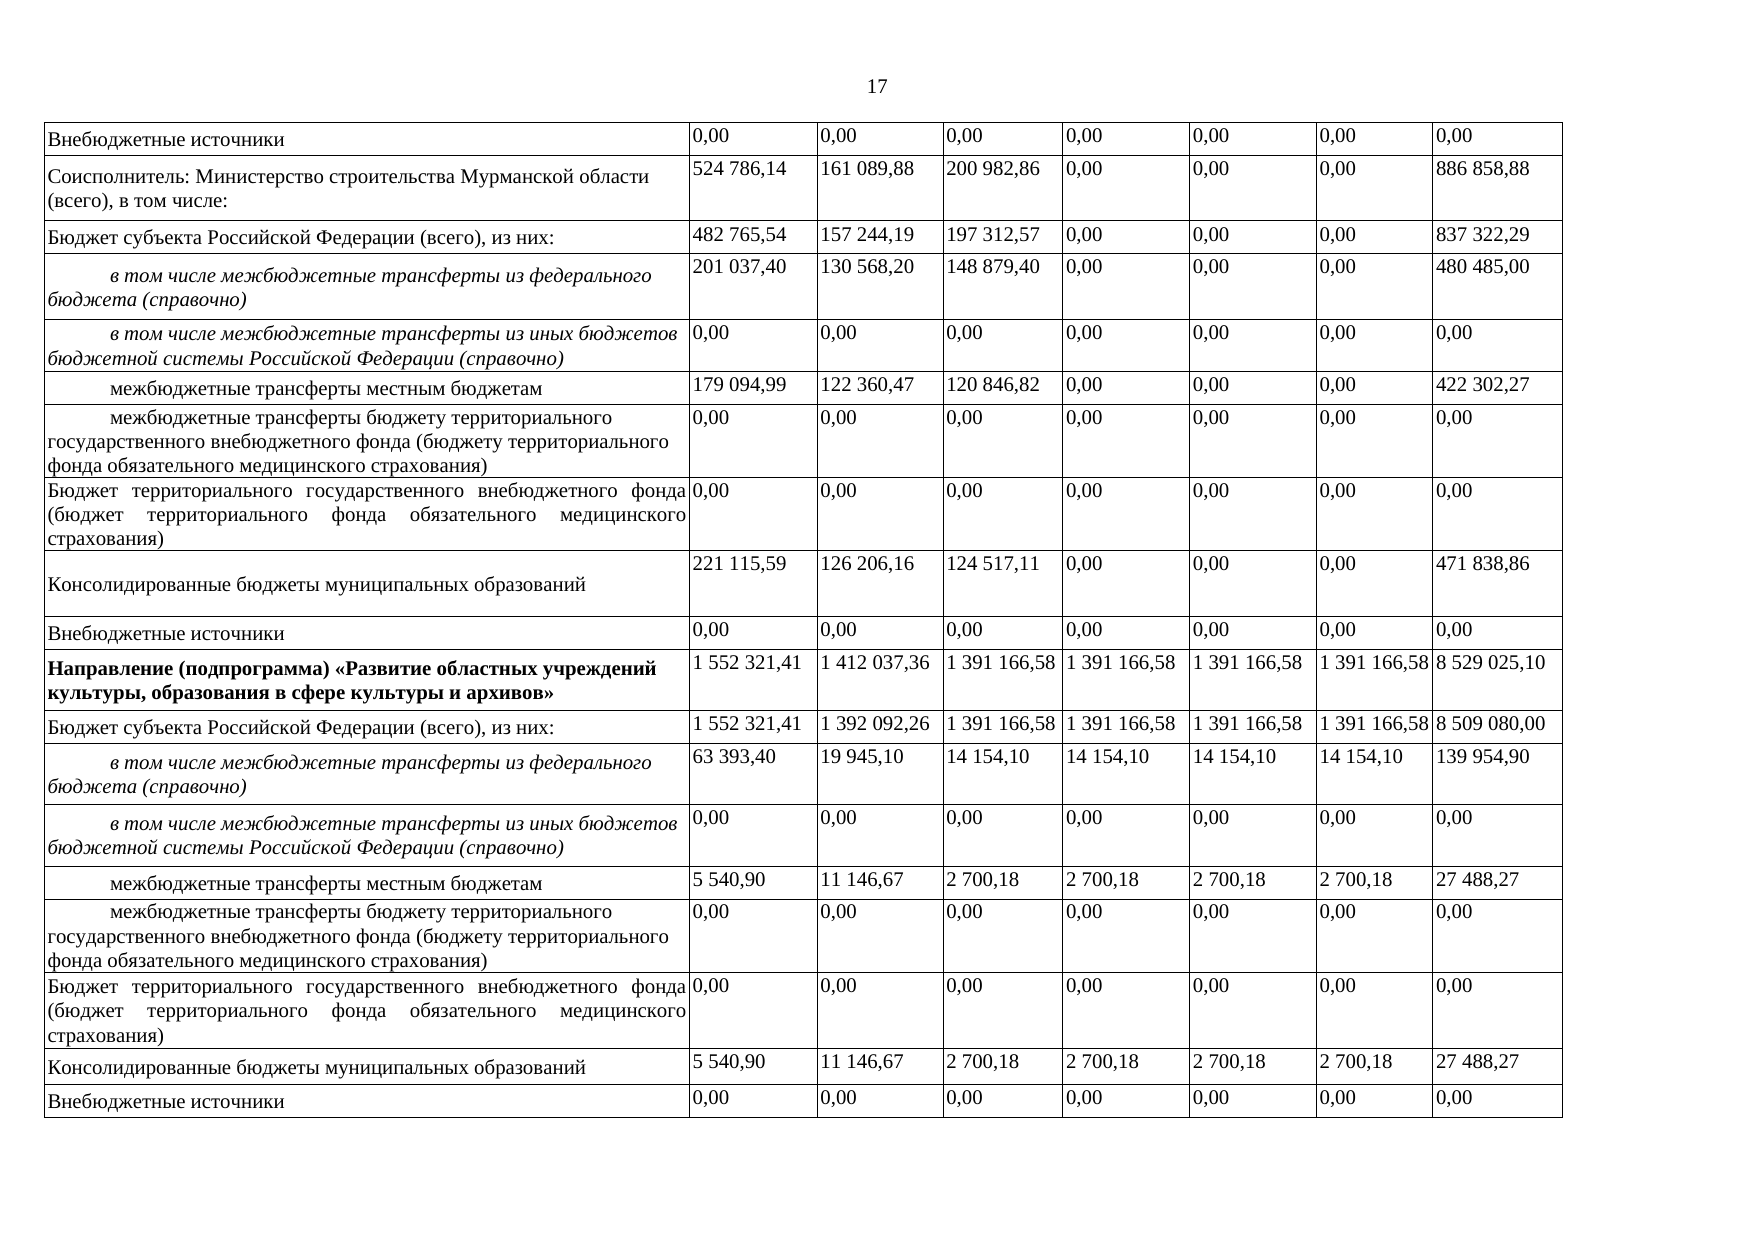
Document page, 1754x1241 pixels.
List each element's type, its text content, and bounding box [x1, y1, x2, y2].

table_cell 1 552 321,41 [690, 711, 817, 743]
table_cell 1 552 321,41 [690, 650, 817, 710]
table_cell 0,00 [690, 900, 817, 972]
table_cell Бюджет субъекта Российской Федерации (всего), из них: [45, 711, 689, 743]
table_cell 1 391 166,58 [1063, 650, 1189, 710]
table_cell Бюджет территориального государственного внебюджетного фонда (бюджет территориального фонда обязательного медицинского страхования) [45, 973, 689, 1048]
table_cell 1 391 166,58 [1317, 650, 1432, 710]
table_cell 0,00 [690, 320, 817, 371]
table_cell 221 115,59 [690, 551, 817, 616]
table_cell 0,00 [1433, 900, 1562, 972]
table_cell 1 392 092,26 [818, 711, 943, 743]
table_cell 0,00 [690, 405, 817, 477]
table_cell 0,00 [1063, 805, 1189, 866]
table_cell 5 540,90 [690, 1049, 817, 1084]
table_cell 0,00 [1063, 221, 1189, 253]
table_cell 0,00 [1190, 405, 1316, 477]
table_cell 5 540,90 [690, 867, 817, 898]
table_cell 122 360,47 [818, 372, 943, 404]
table_cell 0,00 [1317, 123, 1432, 155]
table_cell 2 700,18 [1190, 867, 1316, 898]
table_cell 0,00 [1317, 478, 1432, 550]
table_cell 0,00 [690, 123, 817, 155]
table_cell 8 509 080,00 [1433, 711, 1562, 743]
table_cell в том числе межбюджетные трансферты из федерального бюджета (справочно) [45, 744, 689, 804]
table_cell 0,00 [1317, 1085, 1432, 1117]
table_cell 0,00 [1190, 372, 1316, 404]
table_cell межбюджетные трансферты местным бюджетам [45, 372, 689, 404]
table_cell 886 858,88 [1433, 156, 1562, 220]
table_cell Внебюджетные источники [45, 617, 689, 649]
table_cell 0,00 [1317, 372, 1432, 404]
table_cell 0,00 [1190, 478, 1316, 550]
table_cell 0,00 [690, 1085, 817, 1117]
table_cell 27 488,27 [1433, 867, 1562, 898]
table_cell 0,00 [1433, 123, 1562, 155]
table_cell 0,00 [1063, 405, 1189, 477]
table_cell 0,00 [1190, 551, 1316, 616]
table_cell Соисполнитель: Министерство строительства Мурманской области (всего), в том числе: [45, 156, 689, 220]
table_cell 0,00 [1317, 900, 1432, 972]
table_cell 197 312,57 [944, 221, 1062, 253]
table_cell 1 391 166,58 [944, 650, 1062, 710]
table_cell 0,00 [1317, 221, 1432, 253]
table_cell 0,00 [690, 617, 817, 649]
table_cell 0,00 [1433, 805, 1562, 866]
table_cell 200 982,86 [944, 156, 1062, 220]
table_cell 0,00 [1190, 123, 1316, 155]
table_cell Направление (подпрограмма) «Развитие областных учреждений культуры, образования в сфере культуры и архивов» [45, 650, 689, 710]
table_cell 14 154,10 [1190, 744, 1316, 804]
table_cell 11 146,67 [818, 1049, 943, 1084]
table_cell Бюджет субъекта Российской Федерации (всего), из них: [45, 221, 689, 253]
table_cell 0,00 [1190, 1085, 1316, 1117]
table_cell 8 529 025,10 [1433, 650, 1562, 710]
table_cell 2 700,18 [1063, 1049, 1189, 1084]
table_cell в том числе межбюджетные трансферты из федерального бюджета (справочно) [45, 254, 689, 319]
table_cell 14 154,10 [1063, 744, 1189, 804]
table_cell 0,00 [1190, 900, 1316, 972]
table_cell 0,00 [944, 405, 1062, 477]
table_cell 0,00 [1317, 405, 1432, 477]
table_cell 0,00 [1063, 372, 1189, 404]
table_cell 179 094,99 [690, 372, 817, 404]
table_cell 0,00 [944, 320, 1062, 371]
table_cell 1 391 166,58 [1190, 711, 1316, 743]
table_cell 0,00 [1317, 551, 1432, 616]
table_cell 157 244,19 [818, 221, 943, 253]
table_cell 1 391 166,58 [1190, 650, 1316, 710]
table_cell 0,00 [1190, 156, 1316, 220]
table_cell 524 786,14 [690, 156, 817, 220]
table_cell 0,00 [1190, 221, 1316, 253]
table_cell 0,00 [1433, 405, 1562, 477]
table_cell 126 206,16 [818, 551, 943, 616]
table_cell 0,00 [1063, 900, 1189, 972]
table_cell 0,00 [818, 617, 943, 649]
table_cell 11 146,67 [818, 867, 943, 898]
table_cell 0,00 [1190, 617, 1316, 649]
table_cell 471 838,86 [1433, 551, 1562, 616]
table_cell Внебюджетные источники [45, 1085, 689, 1117]
table_cell Бюджет территориального государственного внебюджетного фонда (бюджет территориального фонда обязательного медицинского страхования) [45, 478, 689, 550]
table_cell 0,00 [944, 805, 1062, 866]
table_cell 422 302,27 [1433, 372, 1562, 404]
table_cell 0,00 [1063, 617, 1189, 649]
table_cell 0,00 [818, 405, 943, 477]
table_cell 0,00 [1433, 617, 1562, 649]
table_cell Консолидированные бюджеты муниципальных образований [45, 1049, 689, 1084]
table_cell 0,00 [1317, 320, 1432, 371]
table_cell 14 154,10 [944, 744, 1062, 804]
table_cell 201 037,40 [690, 254, 817, 319]
table_cell 14 154,10 [1317, 744, 1432, 804]
table_cell в том числе межбюджетные трансферты из иных бюджетов бюджетной системы Российской Федерации (справочно) [45, 805, 689, 866]
table_cell 0,00 [818, 1085, 943, 1117]
table_cell 0,00 [690, 973, 817, 1048]
table_cell 0,00 [1433, 478, 1562, 550]
table_cell 0,00 [818, 973, 943, 1048]
table_cell 0,00 [818, 805, 943, 866]
table_cell 0,00 [1063, 478, 1189, 550]
table_cell 837 322,29 [1433, 221, 1562, 253]
table_cell 0,00 [818, 900, 943, 972]
table_cell 0,00 [1063, 973, 1189, 1048]
table_cell 0,00 [818, 320, 943, 371]
table_cell 0,00 [690, 478, 817, 550]
table_cell 0,00 [1317, 617, 1432, 649]
table_cell 0,00 [1433, 320, 1562, 371]
table_cell 1 391 166,58 [1063, 711, 1189, 743]
table_cell 0,00 [1190, 805, 1316, 866]
table_cell 148 879,40 [944, 254, 1062, 319]
table_cell 161 089,88 [818, 156, 943, 220]
table_cell 2 700,18 [944, 1049, 1062, 1084]
table_cell 0,00 [818, 123, 943, 155]
table_cell 0,00 [818, 478, 943, 550]
table_cell 0,00 [944, 973, 1062, 1048]
table_cell 0,00 [1317, 973, 1432, 1048]
table_cell 0,00 [944, 123, 1062, 155]
table_cell 0,00 [1063, 254, 1189, 319]
table_cell 124 517,11 [944, 551, 1062, 616]
table_cell 0,00 [1190, 254, 1316, 319]
table_cell 0,00 [1317, 156, 1432, 220]
table_cell 0,00 [690, 805, 817, 866]
table_cell 0,00 [1063, 320, 1189, 371]
table_cell 2 700,18 [1190, 1049, 1316, 1084]
table_cell 1 391 166,58 [1317, 711, 1432, 743]
table_cell 0,00 [1433, 973, 1562, 1048]
table_cell 19 945,10 [818, 744, 943, 804]
table_cell 2 700,18 [1317, 867, 1432, 898]
table_cell в том числе межбюджетные трансферты из иных бюджетов бюджетной системы Российской Федерации (справочно) [45, 320, 689, 371]
table_cell межбюджетные трансферты местным бюджетам [45, 867, 689, 898]
table_cell 0,00 [1063, 1085, 1189, 1117]
table_cell 1 391 166,58 [944, 711, 1062, 743]
table_cell 139 954,90 [1433, 744, 1562, 804]
table_cell 27 488,27 [1433, 1049, 1562, 1084]
table_cell 0,00 [1063, 156, 1189, 220]
table_cell 0,00 [1063, 123, 1189, 155]
table_cell 0,00 [1190, 973, 1316, 1048]
table_cell 63 393,40 [690, 744, 817, 804]
table_cell 0,00 [944, 617, 1062, 649]
table_cell 2 700,18 [944, 867, 1062, 898]
table_cell 0,00 [1317, 805, 1432, 866]
table_cell 0,00 [1317, 254, 1432, 319]
table_cell 482 765,54 [690, 221, 817, 253]
table_cell 1 412 037,36 [818, 650, 943, 710]
table_cell 130 568,20 [818, 254, 943, 319]
table_cell 2 700,18 [1317, 1049, 1432, 1084]
table_cell Внебюджетные источники [45, 123, 689, 155]
table_cell 120 846,82 [944, 372, 1062, 404]
table_cell 0,00 [1433, 1085, 1562, 1117]
table_cell 2 700,18 [1063, 867, 1189, 898]
table_cell 0,00 [944, 1085, 1062, 1117]
table_cell Консолидированные бюджеты муниципальных образований [45, 551, 689, 616]
table_cell 0,00 [944, 478, 1062, 550]
table_cell 0,00 [1063, 551, 1189, 616]
table_cell 480 485,00 [1433, 254, 1562, 319]
table_cell 0,00 [1190, 320, 1316, 371]
table_cell 0,00 [944, 900, 1062, 972]
